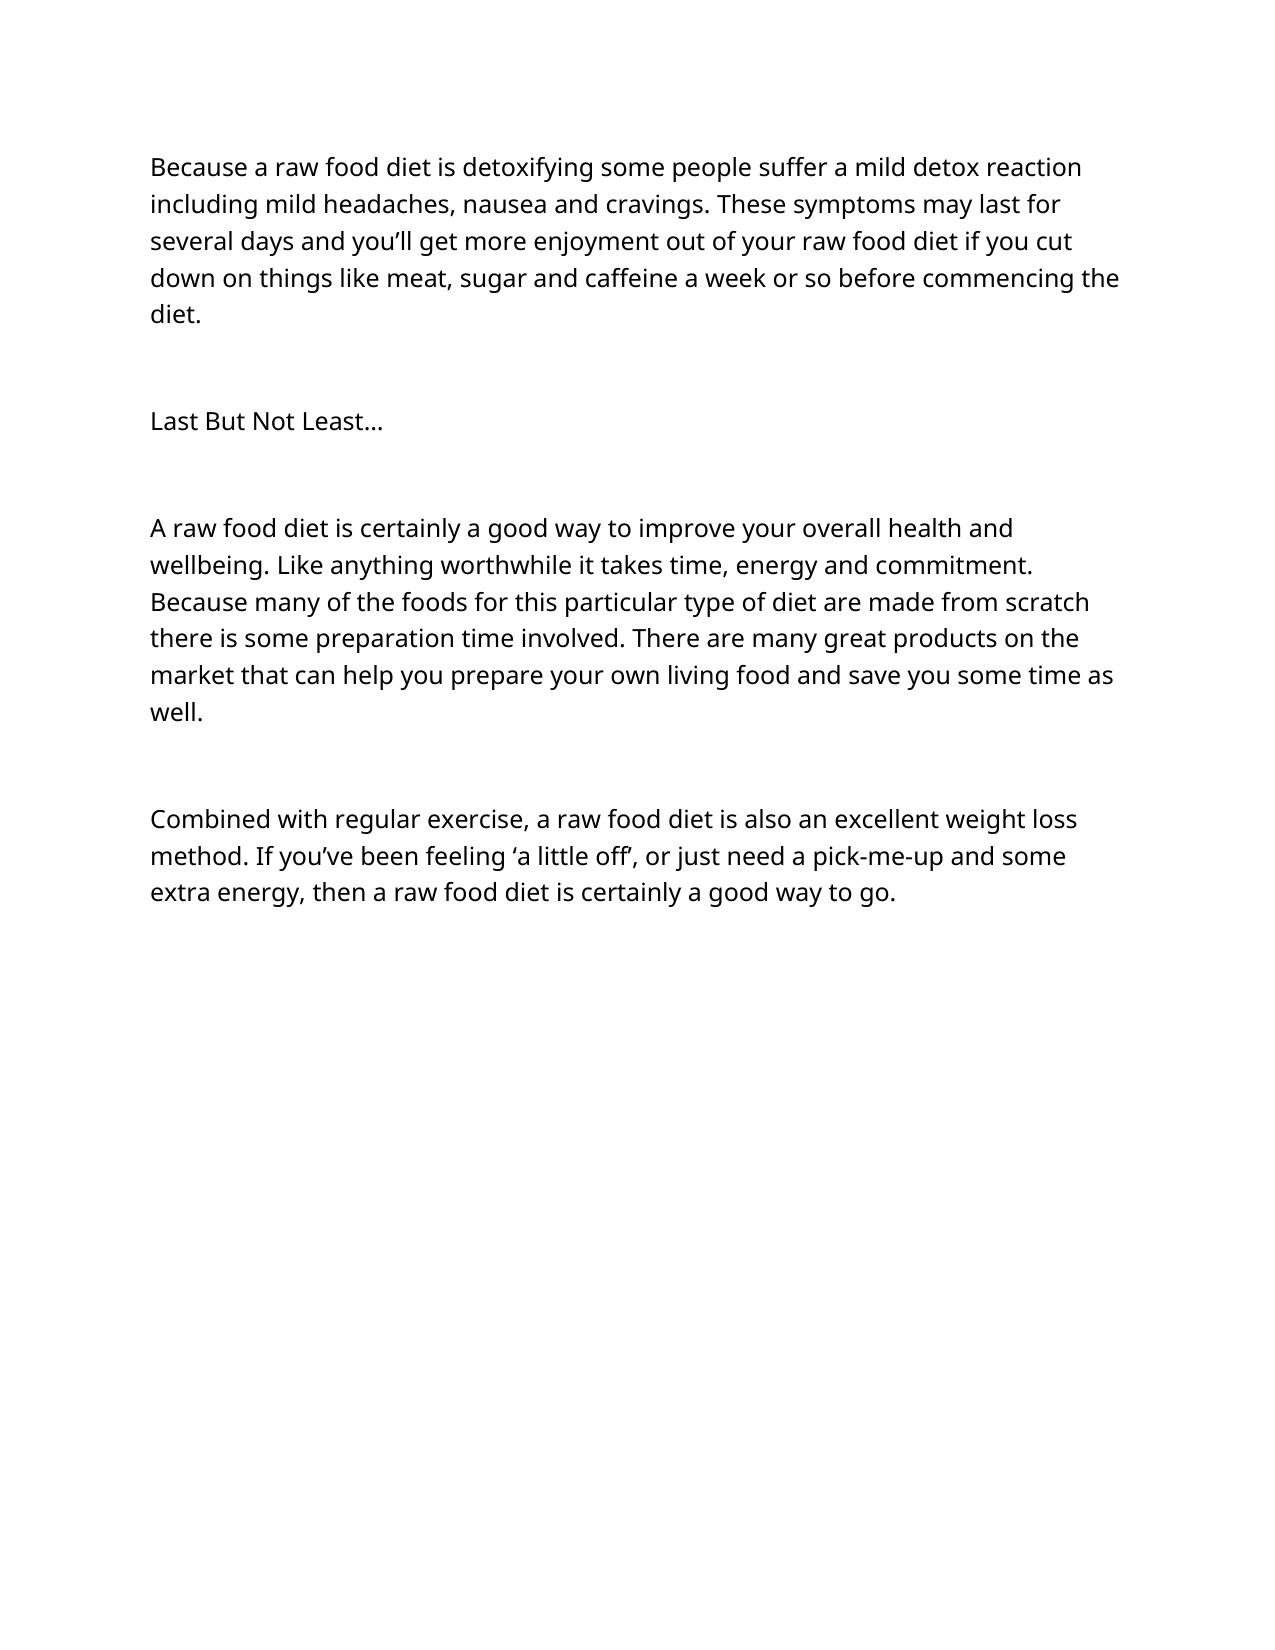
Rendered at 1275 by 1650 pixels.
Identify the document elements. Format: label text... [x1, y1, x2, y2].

text Last But Not Least… [150, 404, 1125, 438]
text A raw food diet is certainly a good way to improve your overall health and wellbeing. Like anything worthwhile it takes time, energy and commitment. Because many of the foods for this particular type of diet are made from scratch there is some preparation time involved. There are many great products on the market that can help you prepare your own living food and save you some time as well. [150, 511, 1125, 729]
text Combined with regular exercise, a raw food diet is also an excellent weight loss method. If you’ve been feeling ‘a little off’, or just need a pick-me-up and some extra energy, then a raw food diet is certainly a good way to go. [150, 802, 1125, 909]
text Because a raw food diet is detoxifying some people suffer a mild detox reaction including mild headaches, nausea and cravings. These symptoms may last for several days and you’ll get more enjoyment out of your raw food diet if you cut down on things like meat, sugar and caffeine a week or so before commencing the diet. [150, 150, 1125, 331]
